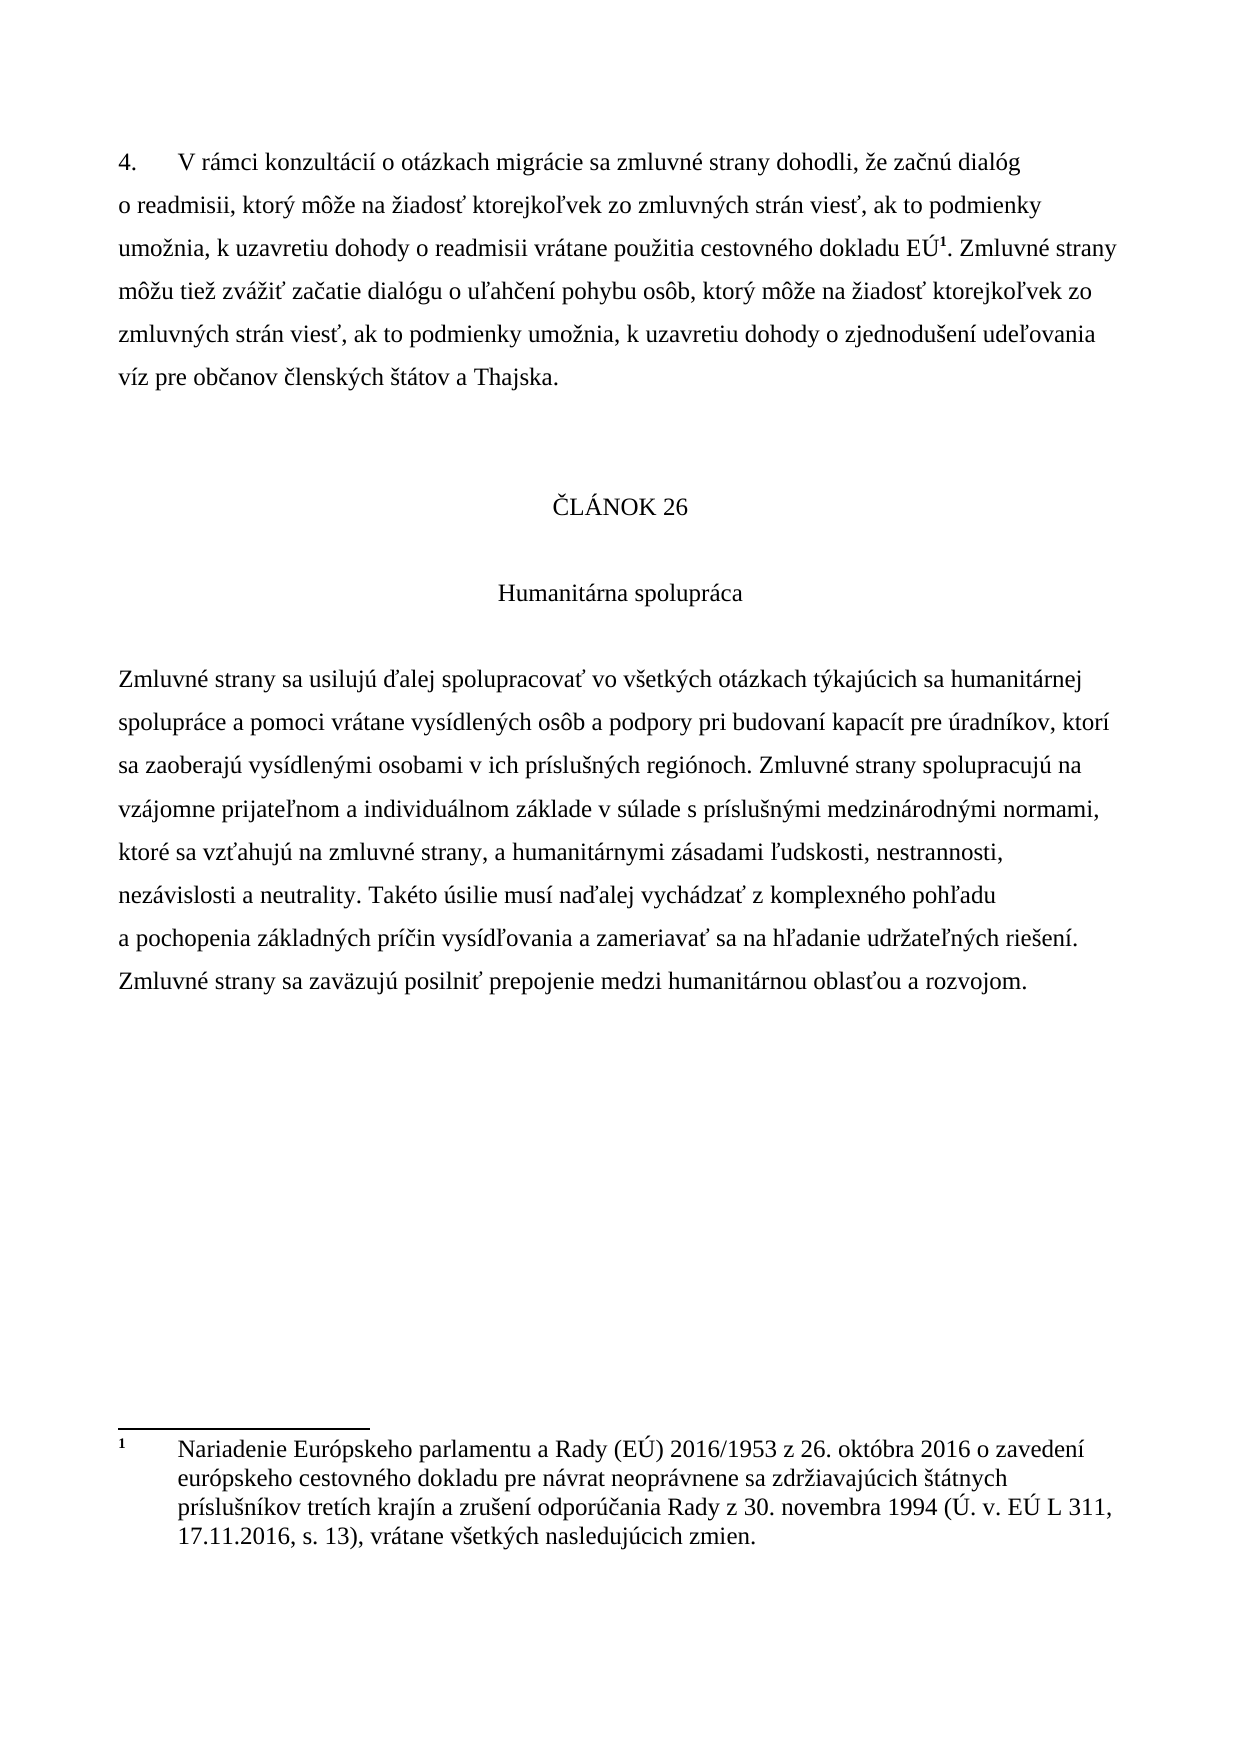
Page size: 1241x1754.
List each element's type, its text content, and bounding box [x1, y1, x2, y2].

text ČLÁNOK 26 [118, 492, 1122, 521]
text 4. V rámci konzultácií o otázkach migrácie sa zmluvné strany dohodli, že začnú dialóg o readmisii, ktorý môže na žiadosť ktorejkoľvek zo zmluvných strán viesť, ak to podmienky umožnia, k uzavretiu dohody o readmisii vrátane použitia cestovného dokladu EÚ. Zmluvné strany môžu tiež zvážiť začatie dialógu o uľahčení pohybu osôb, ktorý môže na žiadosť ktorejkoľvek zo zmluvných strán viesť, ak to podmienky umožnia, k uzavretiu dohody o zjednodušení udeľovania víz pre občanov členských štátov a Thajska. [118, 147, 1122, 391]
text Humanitárna spolupráca [118, 578, 1122, 607]
text Zmluvné strany sa usilujú ďalej spolupracovať vo všetkých otázkach týkajúcich sa humanitárnej spolupráce a pomoci vrátane vysídlených osôb a podpory pri budovaní kapacít pre úradníkov, ktorí sa zaoberajú vysídlenými osobami v ich príslušných regiónoch. Zmluvné strany spolupracujú na vzájomne prijateľnom a individuálnom základe v súlade s príslušnými medzinárodnými normami, ktoré sa vzťahujú na zmluvné strany, a humanitárnymi zásadami ľudskosti, nestrannosti, nezávislosti a neutrality. Takéto úsilie musí naďalej vychádzať z komplexného pohľadu a pochopenia základných príčin vysídľovania a zameriavať sa na hľadanie udržateľných riešení. Zmluvné strany sa zaväzujú posilniť prepojenie medzi humanitárnou oblasťou a rozvojom. [118, 664, 1122, 995]
